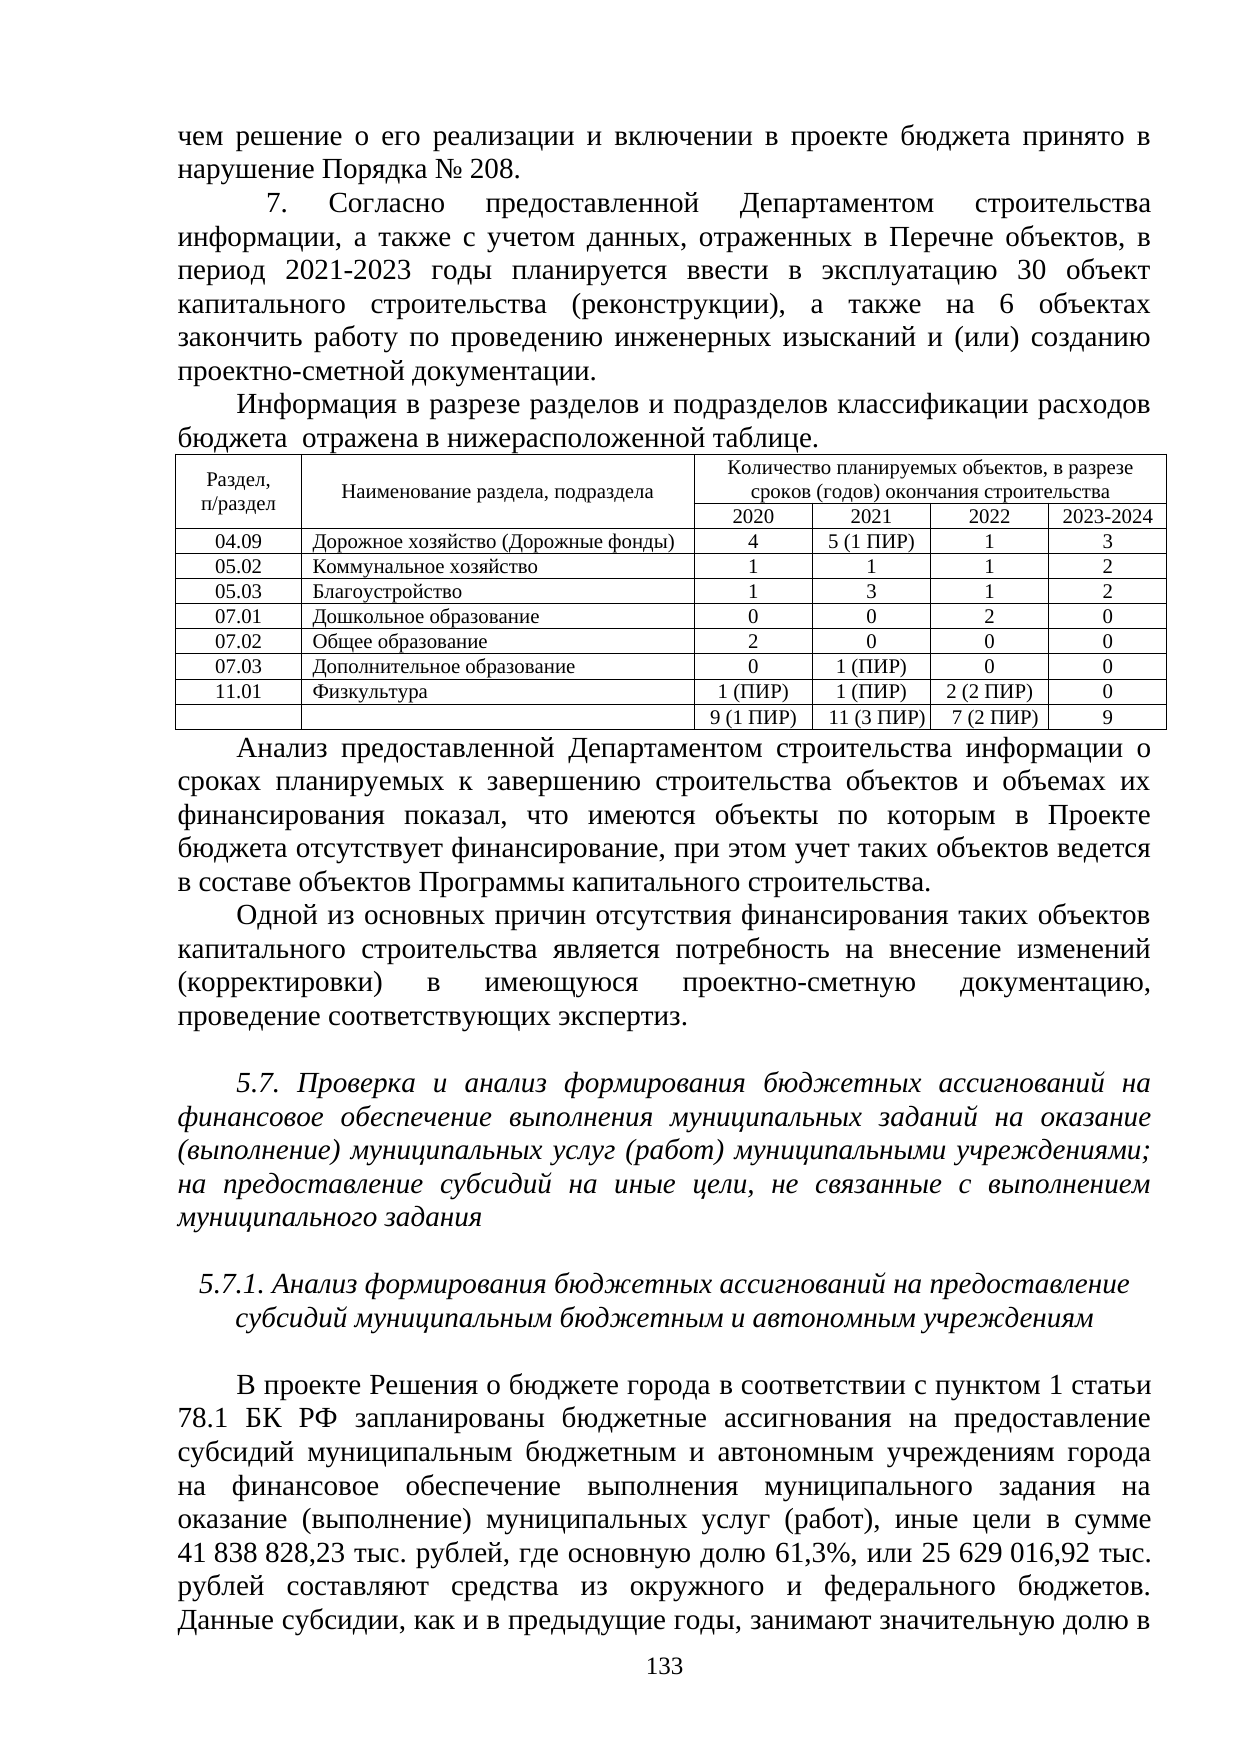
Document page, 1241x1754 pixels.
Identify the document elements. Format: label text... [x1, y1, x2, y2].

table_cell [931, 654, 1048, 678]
text Анализ предоставленной Департаментом строительства информации о сроках планируемых к завершению строительства объектов и объемах их финансирования показал, что имеются объекты по которым в Проекте бюджета отсутствует финансирование, при этом учет таких объектов ведется в составе объектов Программы капитального строительства. [177, 730, 1152, 897]
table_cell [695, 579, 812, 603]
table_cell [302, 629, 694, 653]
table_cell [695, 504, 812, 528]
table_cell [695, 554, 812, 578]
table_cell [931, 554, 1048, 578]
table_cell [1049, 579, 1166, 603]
text Информация в разрезе разделов и подразделов классификации расходов бюджета отражена в нижерасположенной таблице. [177, 386, 1152, 453]
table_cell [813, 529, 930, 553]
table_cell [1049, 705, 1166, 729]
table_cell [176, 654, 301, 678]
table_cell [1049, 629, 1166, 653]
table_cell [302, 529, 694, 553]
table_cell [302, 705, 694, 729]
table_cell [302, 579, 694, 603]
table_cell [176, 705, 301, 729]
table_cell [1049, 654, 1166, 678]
text 5.7. Проверка и анализ формирования бюджетных ассигнований на финансовое обеспечение выполнения муниципальных заданий на оказание (выполнение) муниципальных услуг (работ) муниципальными учреждениями; на предоставление субсидий на иные цели, не связанные с выполнением муниципального задания [177, 1065, 1152, 1233]
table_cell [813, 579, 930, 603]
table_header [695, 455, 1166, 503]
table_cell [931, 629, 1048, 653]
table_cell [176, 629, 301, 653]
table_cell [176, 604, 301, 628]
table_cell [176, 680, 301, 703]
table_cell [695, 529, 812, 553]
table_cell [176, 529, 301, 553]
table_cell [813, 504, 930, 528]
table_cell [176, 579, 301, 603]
text 7. Согласно предоставленной Департаментом строительства информации, а также с учетом данных, отраженных в Перечне объектов, в период 2021-2023 годы планируется ввести в эксплуатацию 30 объект капитального строительства (реконструкции), а также на 6 объектах закончить работу по проведению инженерных изысканий и (или) созданию проектно-сметной документации. [177, 185, 1152, 386]
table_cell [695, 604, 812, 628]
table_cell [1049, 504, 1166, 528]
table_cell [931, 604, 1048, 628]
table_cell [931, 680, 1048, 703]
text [177, 1367, 1152, 1635]
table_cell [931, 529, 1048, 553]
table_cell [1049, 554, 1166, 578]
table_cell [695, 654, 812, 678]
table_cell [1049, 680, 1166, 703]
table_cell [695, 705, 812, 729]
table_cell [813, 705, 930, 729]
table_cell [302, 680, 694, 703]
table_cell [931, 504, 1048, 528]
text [177, 118, 1152, 185]
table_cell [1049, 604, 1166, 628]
text Одной из основных причин отсутствия финансирования таких объектов капитального строительства является потребность на внесение изменений (корректировки) в имеющуюся проектно-сметную документацию, проведение соответствующих экспертиз. [177, 897, 1152, 1032]
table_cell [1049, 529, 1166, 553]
text 5.7.1. Анализ формирования бюджетных ассигнований на предоставление субсидий муниципальным бюджетным и автономным учреждениям [177, 1266, 1152, 1333]
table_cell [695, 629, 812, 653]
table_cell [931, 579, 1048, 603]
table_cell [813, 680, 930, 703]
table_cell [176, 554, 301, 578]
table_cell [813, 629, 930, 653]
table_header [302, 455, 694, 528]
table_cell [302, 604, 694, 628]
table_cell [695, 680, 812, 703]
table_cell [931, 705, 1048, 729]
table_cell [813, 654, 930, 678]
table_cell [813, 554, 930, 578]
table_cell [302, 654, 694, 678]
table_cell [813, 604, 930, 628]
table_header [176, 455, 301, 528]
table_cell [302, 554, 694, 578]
